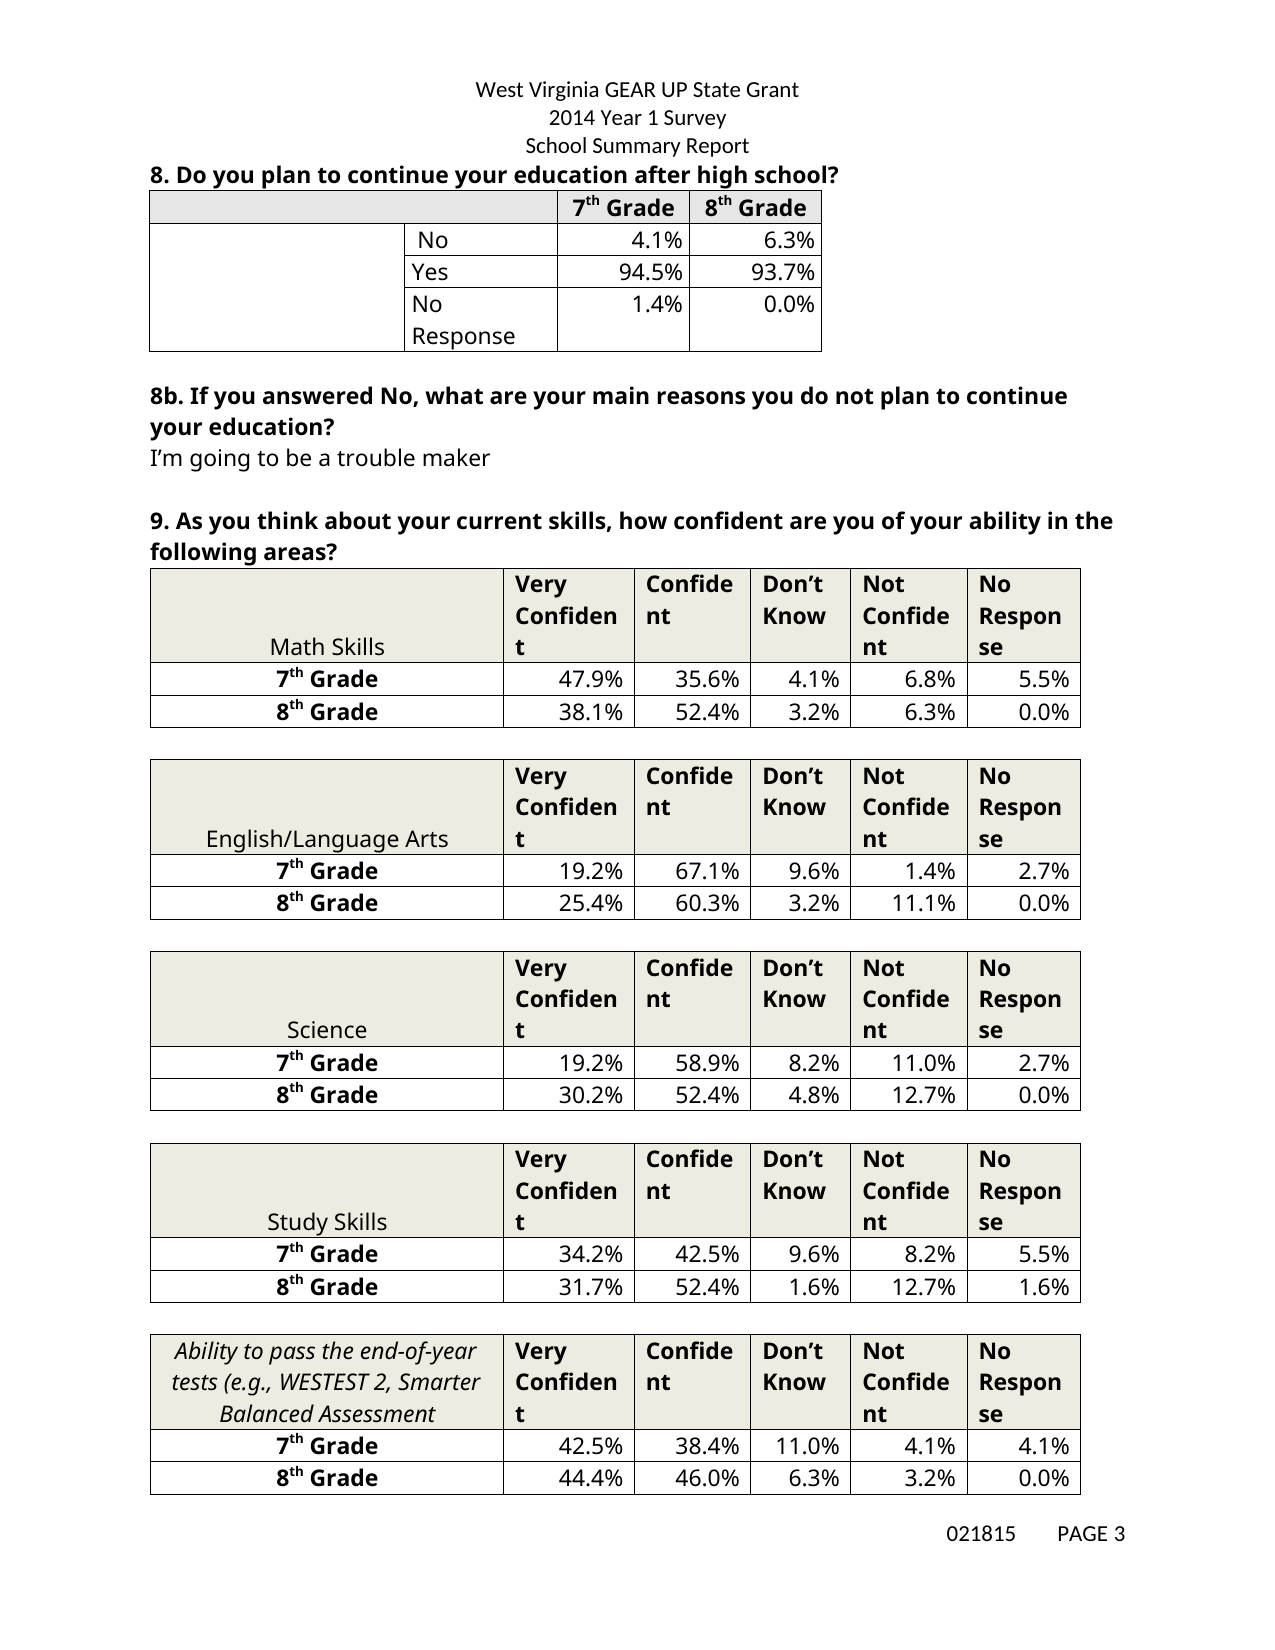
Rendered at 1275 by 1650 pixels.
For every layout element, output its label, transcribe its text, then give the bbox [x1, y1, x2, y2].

table_cell 34.2% [504, 1238, 634, 1269]
table_cell 7th Grade [151, 1238, 503, 1269]
table_header Very Confident [504, 569, 634, 662]
table_cell 3.2% [751, 887, 850, 918]
table_header Don’t Know [751, 1335, 850, 1429]
table_cell [150, 224, 404, 351]
table_header Confident [635, 952, 750, 1046]
table_cell 8th Grade [151, 887, 503, 918]
table_cell 38.4% [635, 1430, 750, 1461]
table_cell 2.7% [968, 855, 1080, 886]
table_cell 25.4% [504, 887, 634, 918]
table_header Very Confident [504, 952, 634, 1046]
table_header Not Confident [851, 1144, 967, 1237]
table_header No Response [968, 569, 1080, 662]
table_cell 60.3% [635, 887, 750, 918]
table_header [150, 191, 557, 223]
table_cell 0.0% [968, 887, 1080, 918]
table_cell 8th Grade [151, 1462, 503, 1493]
table_cell 52.4% [635, 1271, 750, 1302]
table_header Confident [635, 1144, 750, 1237]
table_cell 19.2% [504, 855, 634, 886]
table_cell 67.1% [635, 855, 750, 886]
table_cell 11.1% [851, 887, 967, 918]
table_cell 0.0% [968, 1079, 1080, 1110]
table_cell 9.6% [751, 855, 850, 886]
table_cell 8th Grade [151, 1079, 503, 1110]
table_cell 5.5% [968, 1238, 1080, 1269]
table_header Very Confident [504, 760, 634, 854]
table_header Don’t Know [751, 1144, 850, 1237]
table_cell 4.1% [968, 1430, 1080, 1461]
table_cell 31.7% [504, 1271, 634, 1302]
table_cell 8th Grade [151, 696, 503, 727]
table_cell 7th Grade [151, 1430, 503, 1461]
table_header 8th Grade [690, 191, 821, 223]
table_cell No Response [405, 288, 557, 351]
table_header Not Confident [851, 760, 967, 854]
table_cell 11.0% [751, 1430, 850, 1461]
table_cell 52.4% [635, 696, 750, 727]
table_header Very Confident [504, 1335, 634, 1429]
table_cell 6.3% [751, 1462, 850, 1493]
table_cell 19.2% [504, 1047, 634, 1078]
table_cell 30.2% [504, 1079, 634, 1110]
table_header No Response [968, 1144, 1080, 1237]
table_header Confident [635, 760, 750, 854]
table_cell 1.6% [968, 1271, 1080, 1302]
table_cell 93.7% [690, 256, 821, 287]
table_cell 1.6% [751, 1271, 850, 1302]
table_header Not Confident [851, 569, 967, 662]
table_cell 42.5% [504, 1430, 634, 1461]
text 8. Do you plan to continue your education after high school? [150, 159, 1125, 190]
table_cell 1.4% [558, 288, 689, 351]
table_cell 38.1% [504, 696, 634, 727]
table_cell 7th Grade [151, 1047, 503, 1078]
table_cell 47.9% [504, 663, 634, 694]
table_cell 0.0% [690, 288, 821, 351]
table_cell 12.7% [851, 1271, 967, 1302]
table_cell 52.4% [635, 1079, 750, 1110]
table_header Math Skills [151, 569, 503, 662]
table_cell 5.5% [968, 663, 1080, 694]
table_cell 2.7% [968, 1047, 1080, 1078]
table_header Don’t Know [751, 569, 850, 662]
table_cell 11.0% [851, 1047, 967, 1078]
table_header Very Confident [504, 1144, 634, 1237]
table_cell No [405, 224, 557, 255]
table_header Not Confident [851, 1335, 967, 1429]
table_header Don’t Know [751, 952, 850, 1046]
table_cell 4.1% [751, 663, 850, 694]
table_header No Response [968, 760, 1080, 854]
table_cell 4.1% [558, 224, 689, 255]
table_cell 8th Grade [151, 1271, 503, 1302]
table_header Ability to pass the end-of-year tests (e.g., WESTEST 2, Smarter Balanced Assessment [151, 1335, 503, 1429]
text 8b. If you answered No, what are your main reasons you do not plan to continue your education? [150, 380, 1125, 442]
table_cell 0.0% [968, 696, 1080, 727]
table_cell 8.2% [851, 1238, 967, 1269]
table_cell 9.6% [751, 1238, 850, 1269]
table_header 7th Grade [558, 191, 689, 223]
table_cell 1.4% [851, 855, 967, 886]
table_cell 6.3% [851, 696, 967, 727]
table_cell 6.3% [690, 224, 821, 255]
table_header Study Skills [151, 1144, 503, 1237]
table_cell 7th Grade [151, 663, 503, 694]
table_cell 0.0% [968, 1462, 1080, 1493]
table_header Don’t Know [751, 760, 850, 854]
table_cell Yes [405, 256, 557, 287]
table_cell 42.5% [635, 1238, 750, 1269]
table_cell 3.2% [851, 1462, 967, 1493]
table_header Not Confident [851, 952, 967, 1046]
text I’m going to be a trouble maker [150, 442, 1125, 474]
table_cell 46.0% [635, 1462, 750, 1493]
table_cell 7th Grade [151, 855, 503, 886]
text 9. As you think about your current skills, how confident are you of your ability in the following areas? [150, 505, 1125, 567]
table_header Science [151, 952, 503, 1046]
table_cell 58.9% [635, 1047, 750, 1078]
table_header English/Language Arts [151, 760, 503, 854]
table_cell 8.2% [751, 1047, 850, 1078]
table_cell 3.2% [751, 696, 850, 727]
table_cell 94.5% [558, 256, 689, 287]
table_header Confident [635, 1335, 750, 1429]
table_cell 12.7% [851, 1079, 967, 1110]
table_cell 4.8% [751, 1079, 850, 1110]
table_cell 4.1% [851, 1430, 967, 1461]
table_header No Response [968, 1335, 1080, 1429]
table_cell 44.4% [504, 1462, 634, 1493]
table_header Confident [635, 569, 750, 662]
table_header No Response [968, 952, 1080, 1046]
table_cell 35.6% [635, 663, 750, 694]
table_cell 6.8% [851, 663, 967, 694]
